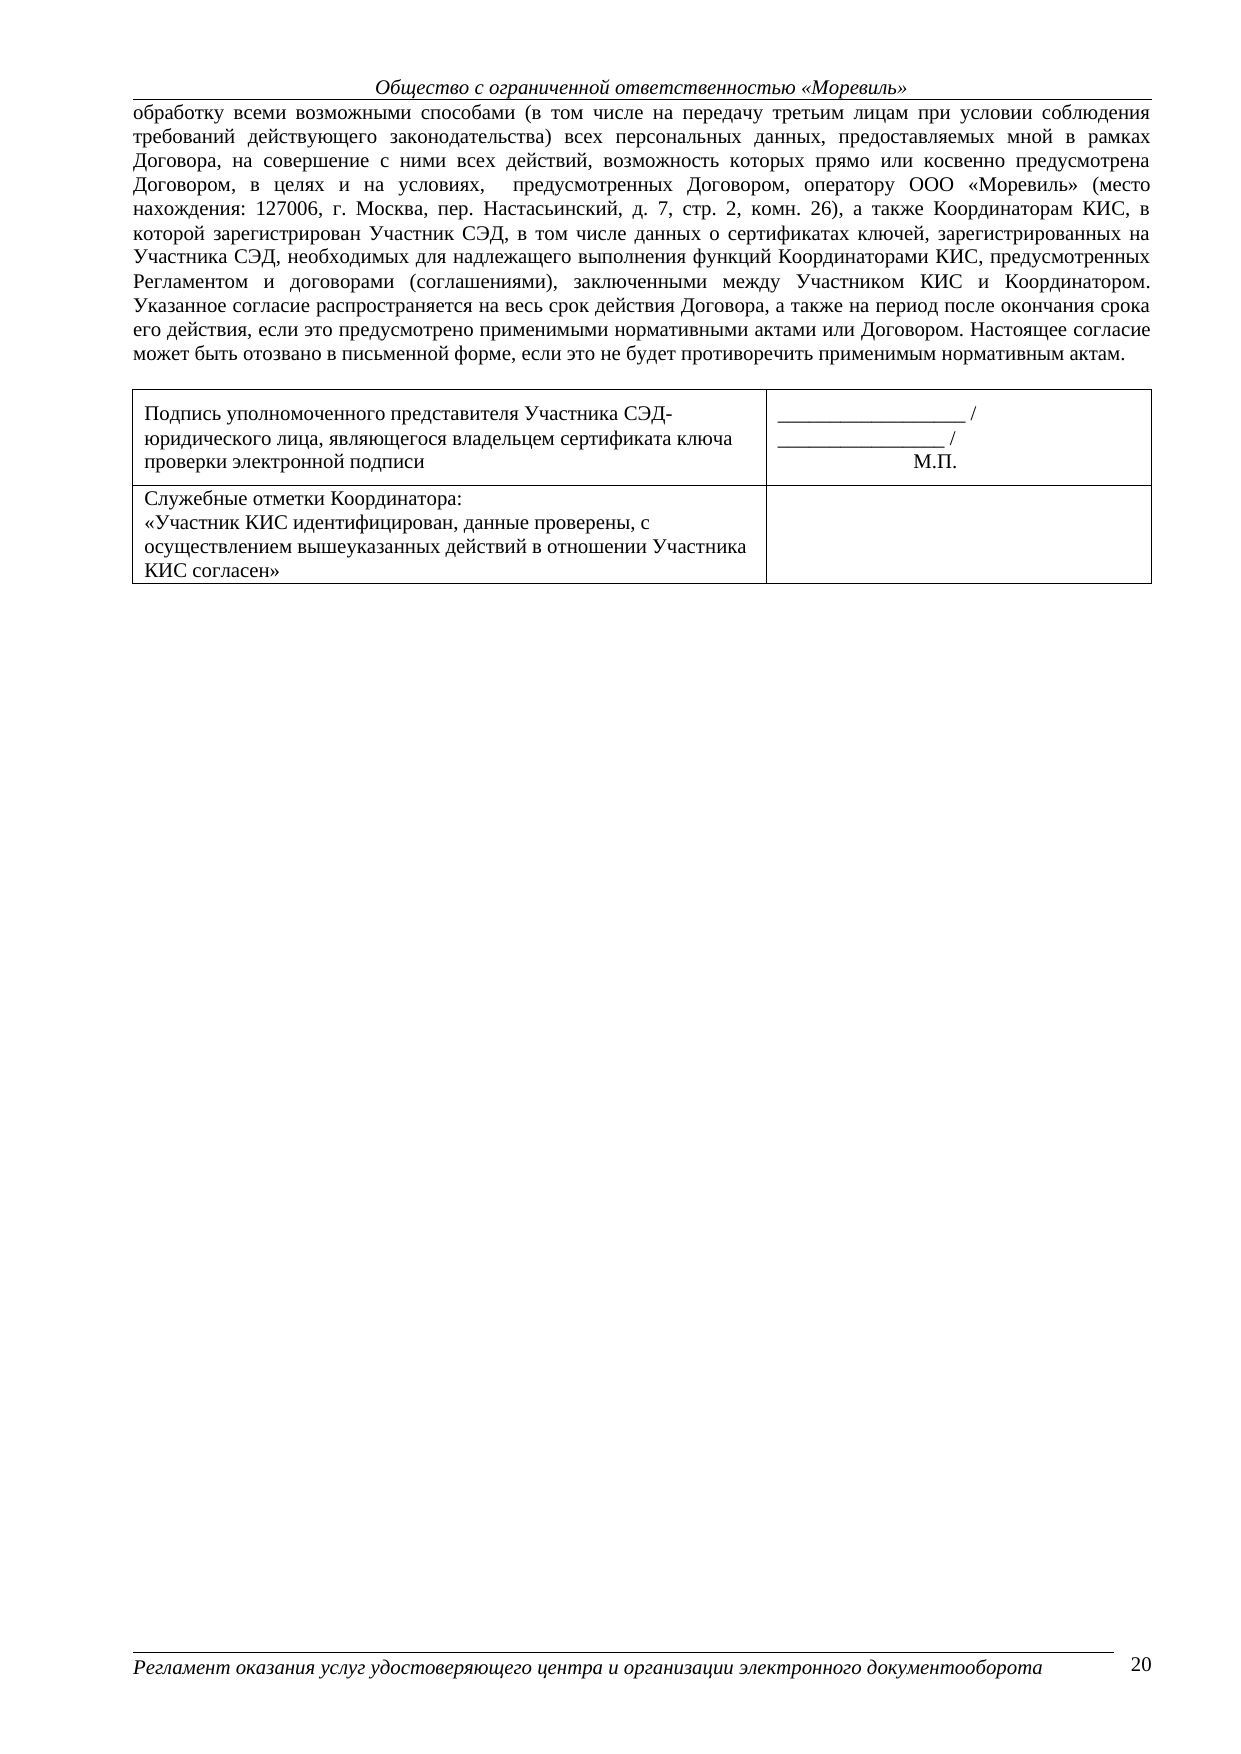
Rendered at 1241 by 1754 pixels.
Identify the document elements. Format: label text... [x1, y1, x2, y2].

table_header Подпись уполномоченного представителя Участника СЭД-юридического лица, являющегося владельцем сертификата ключа проверки электронной подписи [133, 390, 766, 485]
table_cell Служебные отметки Координатора: «Участник КИС идентифицирован, данные проверены, с осуществлением вышеуказанных действий в отношении Участника КИС согласен» [133, 486, 766, 582]
table_header __________________ / ________________ / М.П. [767, 390, 1151, 485]
table_cell [767, 486, 1151, 582]
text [133, 100, 1152, 365]
